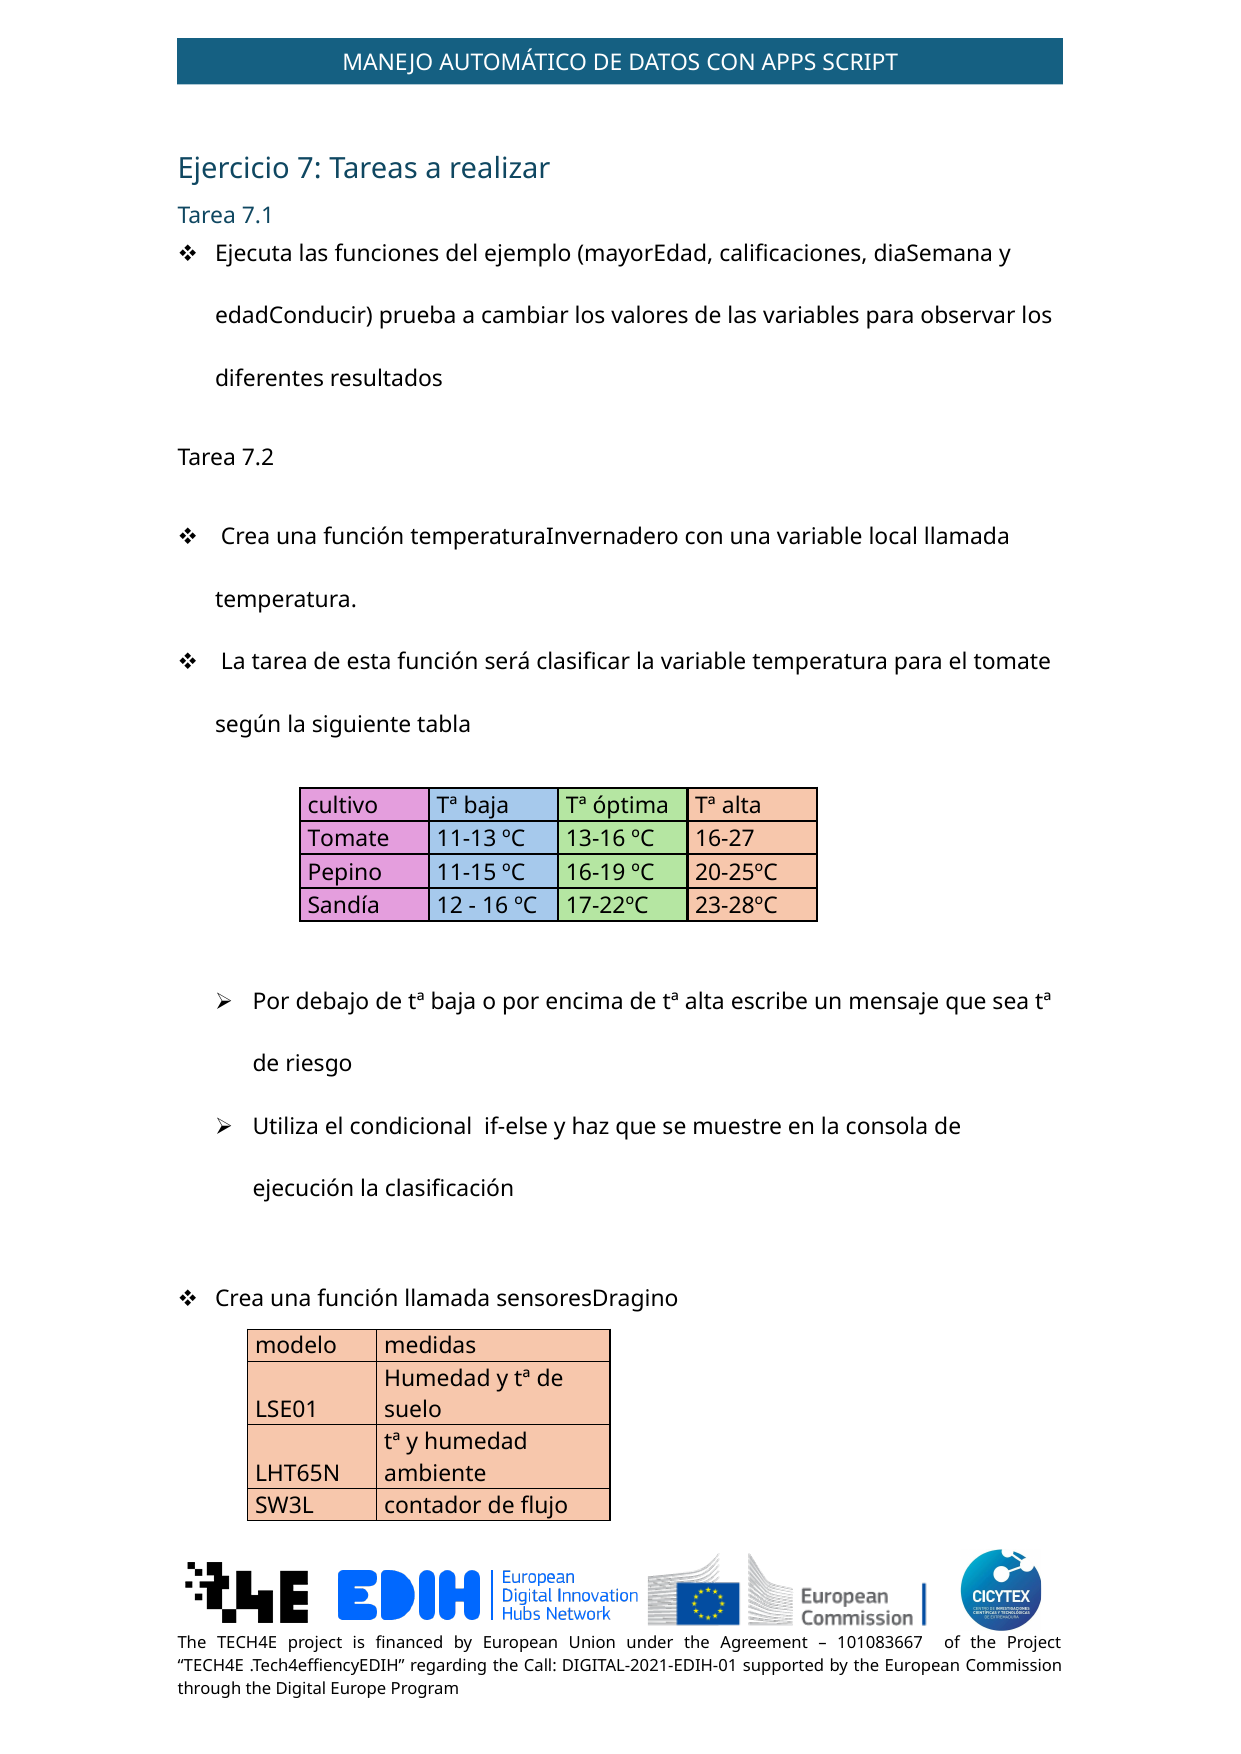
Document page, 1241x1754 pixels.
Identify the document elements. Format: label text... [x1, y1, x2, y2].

table_cell 13-16 ºC [559, 822, 686, 853]
picture [177, 1553, 315, 1631]
table_cell Pepino [301, 855, 428, 887]
table_cell tª y humedad ambiente [377, 1425, 609, 1488]
table_cell 17-22ºC [559, 889, 686, 920]
list Crea una función temperaturaInvernadero con una variable local llamada temperatura. [177, 520, 1063, 614]
table_cell Tomate [301, 822, 428, 853]
list La tarea de esta función será clasificar la variable temperatura para el tomate según la siguiente tabla [177, 645, 1063, 739]
list Ejecuta las funciones del ejemplo (mayorEdad, calificaciones, diaSemana y edadConducir) prueba a cambiar los valores de las variables para observar los diferentes resultados [177, 237, 1063, 393]
list Por debajo de tª baja o por encima de tª alta escribe un mensaje que sea tª de riesgo [215, 984, 1063, 1078]
list Utiliza el condicional if-else y haz que se muestre en la consola de ejecución la clasificación [215, 1109, 1063, 1203]
table_cell 11-15 ºC [430, 855, 557, 887]
table_cell 11-13 ºC [430, 822, 557, 853]
table_header Tª baja [430, 789, 557, 820]
table_cell 12 - 16 ºC [430, 889, 557, 920]
table_cell LHT65N [248, 1425, 376, 1488]
table_header medidas [377, 1330, 609, 1361]
table_cell Sandía [301, 889, 428, 920]
table_cell 20-25ºC [689, 855, 816, 887]
picture [326, 1549, 1042, 1631]
text Tarea 7.2 [177, 441, 1063, 472]
table_cell Humedad y tª de suelo [377, 1362, 609, 1424]
table_cell LSE01 [248, 1362, 376, 1424]
table_cell contador de flujo [377, 1489, 609, 1520]
table_header modelo [248, 1330, 376, 1361]
table_cell 16-27 [689, 822, 816, 853]
subtitle Ejercicio 7: Tareas a realizar [177, 148, 1063, 187]
list Crea una función llamada sensoresDragino [177, 1281, 1063, 1313]
table_header Tª óptima [559, 789, 686, 820]
table_header cultivo [301, 789, 428, 820]
subtitle Tarea 7.1 [177, 199, 1063, 230]
table_cell 16-19 ºC [559, 855, 686, 887]
table_cell SW3L [248, 1489, 376, 1520]
table_header Tª alta [689, 789, 816, 820]
table_cell 23-28ºC [689, 889, 816, 920]
